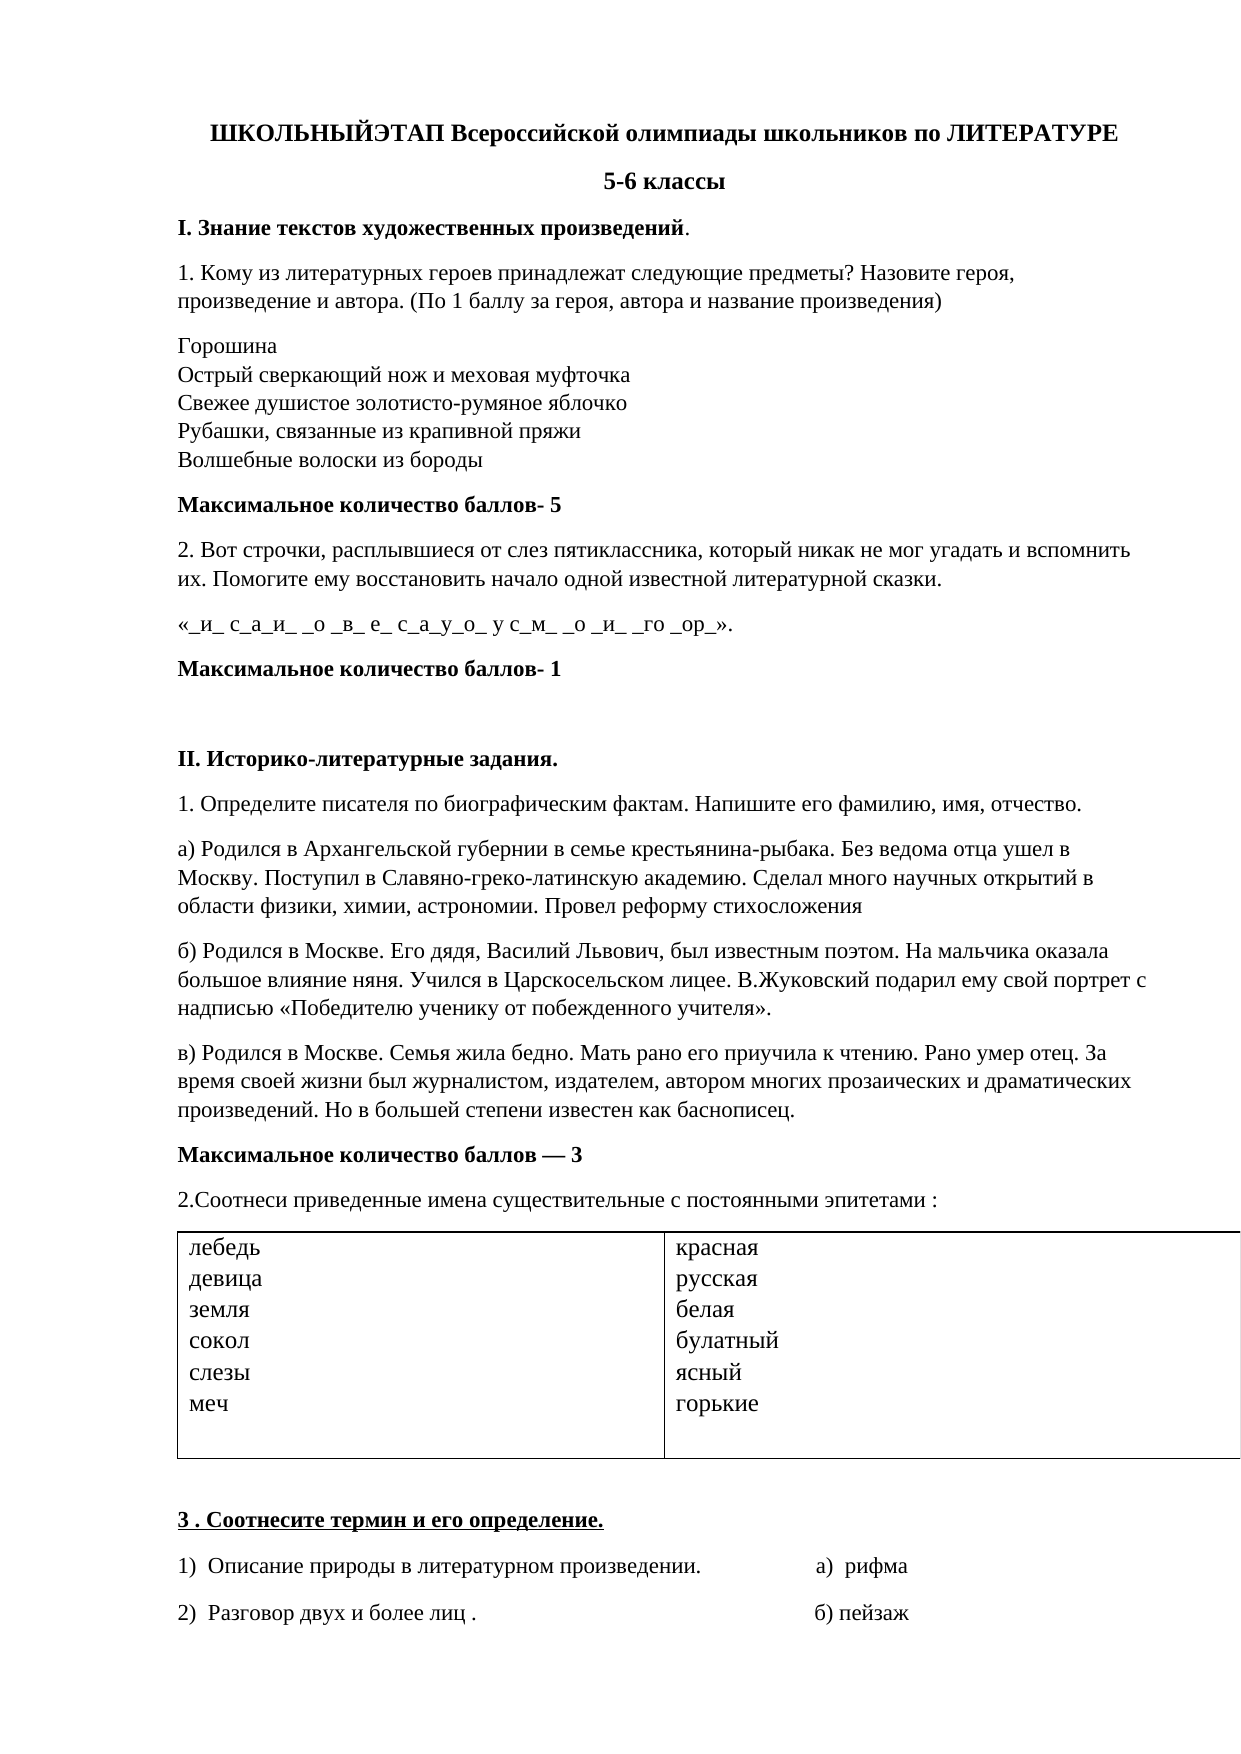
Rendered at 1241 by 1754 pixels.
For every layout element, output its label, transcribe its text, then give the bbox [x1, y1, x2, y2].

text I. Знание текстов художественных произведений. [177, 213, 1152, 240]
table_header красная русская белая булатный ясный горькие [665, 1233, 1240, 1458]
text 2. Вот строчки, расплывшиеся от слез пятиклассника, который никак не мог угадать и вспомнить их. Помогите ему восстановить начало одной известной литературной сказки. [177, 536, 1152, 591]
text Максимальное количество баллов — 3 [177, 1141, 1152, 1167]
text ШКОЛЬНЫЙЭТАП Всероссийской олимпиады школьников по ЛИТЕРАТУРЕ [177, 118, 1152, 147]
table_header лебедь девица земля сокол слезы меч [178, 1233, 664, 1458]
text а) Родился в Архангельской губернии в семье крестьянина-рыбака. Без ведома отца ушел в Москву. Поступил в Славяно-греко-латинскую академию. Сделал много научных открытий в области физики, химии, астрономии. Провел реформу стихосложения [177, 835, 1152, 918]
text 2) Разговор двух и более лиц . б) пейзаж [177, 1599, 1152, 1626]
text II. Историко-литературные задания. [177, 745, 1152, 771]
text 1. Кому из литературных героев принадлежат следующие предметы? Назовите героя, произведение и автора. (По 1 баллу за героя, автора и название произведения) [177, 259, 1152, 313]
text 5-6 классы [177, 166, 1152, 194]
text 1) Описание природы в литературном произведении. а) рифма [177, 1553, 1152, 1579]
text 1. Определите писателя по биографическим фактам. Напишите его фамилию, имя, отчество. [177, 790, 1152, 816]
text «_и_ с_а_и_ _о _в_ е_ с_а_у_о_ у с_м_ _о _и_ _го _ор_». [177, 610, 1152, 636]
text 3 . Соотнесите термин и его определение. [177, 1506, 1152, 1532]
text Горошина Острый сверкающий нож и меховая муфточка Свежее душистое золотисто-румяное яблочко Рубашки, связанные из крапивной пряжи Волшебные волоски из бороды [177, 332, 1152, 472]
text Максимальное количество баллов- 1 [177, 655, 1152, 681]
text Максимальное количество баллов- 5 [177, 491, 1152, 517]
text в) Родился в Москве. Семья жила бедно. Мать рано его приучила к чтению. Рано умер отец. За время своей жизни был журналистом, издателем, автором многих прозаических и драматических произведений. Но в большей степени известен как баснописец. [177, 1039, 1152, 1122]
text 2.Соотнеси приведенные имена существительные с постоянными эпитетами : [177, 1186, 1152, 1213]
text б) Родился в Москве. Его дядя, Василий Львович, был известным поэтом. На мальчика оказала большое влияние няня. Учился в Царскосельском лицее. В.Жуковский подарил ему свой портрет с надписью «Победителю ученику от побежденного учителя». [177, 937, 1152, 1020]
